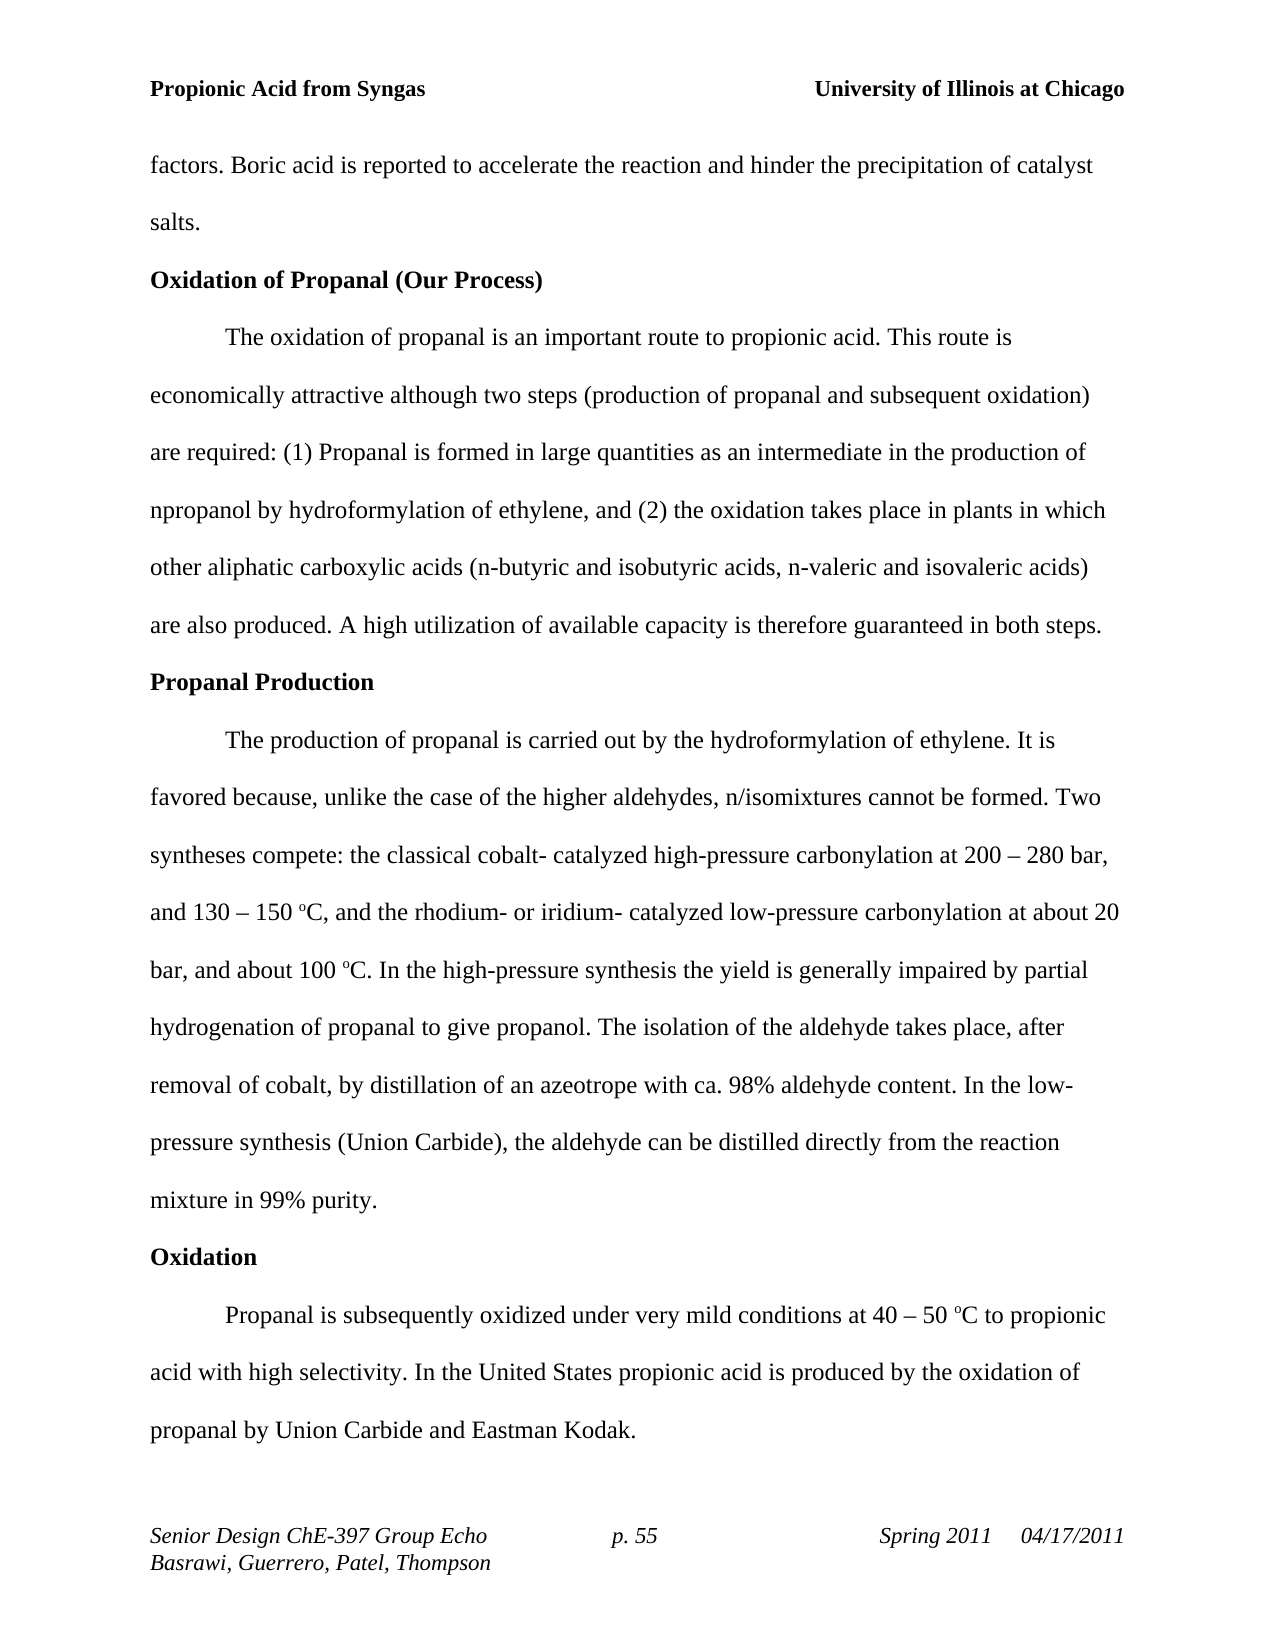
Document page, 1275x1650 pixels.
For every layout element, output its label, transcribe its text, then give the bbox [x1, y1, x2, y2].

text Propanal is subsequently oxidized under very mild conditions at 40 – 50 oC to propionic acid with high selectivity. In the United States propionic acid is produced by the oxidation of propanal by Union Carbide and Eastman Kodak. [150, 1300, 1125, 1444]
text The oxidation of propanal is an important route to propionic acid. This route is economically attractive although two steps (production of propanal and subsequent oxidation) are required: (1) Propanal is formed in large quantities as an intermediate in the production of npropanol by hydroformylation of ethylene, and (2) the oxidation takes place in plants in which other aliphatic carboxylic acids (n-butyric and isobutyric acids, n-valeric and isovaleric acids) are also produced. A high utilization of available capacity is therefore guaranteed in both steps. [150, 322, 1125, 639]
text The production of propanal is carried out by the hydroformylation of ethylene. It is favored because, unlike the case of the higher aldehydes, n/isomixtures cannot be formed. Two syntheses compete: the classical cobalt- catalyzed high-pressure carbonylation at 200 – 280 bar, and 130 – 150 oC, and the rhodium- or iridium- catalyzed low-pressure carbonylation at about 20 bar, and about 100 oC. In the high-pressure synthesis the yield is generally impaired by partial hydrogenation of propanal to give propanol. The isolation of the aldehyde takes place, after removal of cobalt, by distillation of an azeotrope with ca. 98% aldehyde content. In the low-pressure synthesis (Union Carbide), the aldehyde can be distilled directly from the reaction mixture in 99% purity. [150, 725, 1125, 1214]
text Oxidation [150, 1242, 1125, 1271]
text Propanal Production [150, 667, 1125, 696]
text Oxidation of Propanal (Our Process) [150, 265, 1125, 294]
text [150, 150, 1125, 236]
